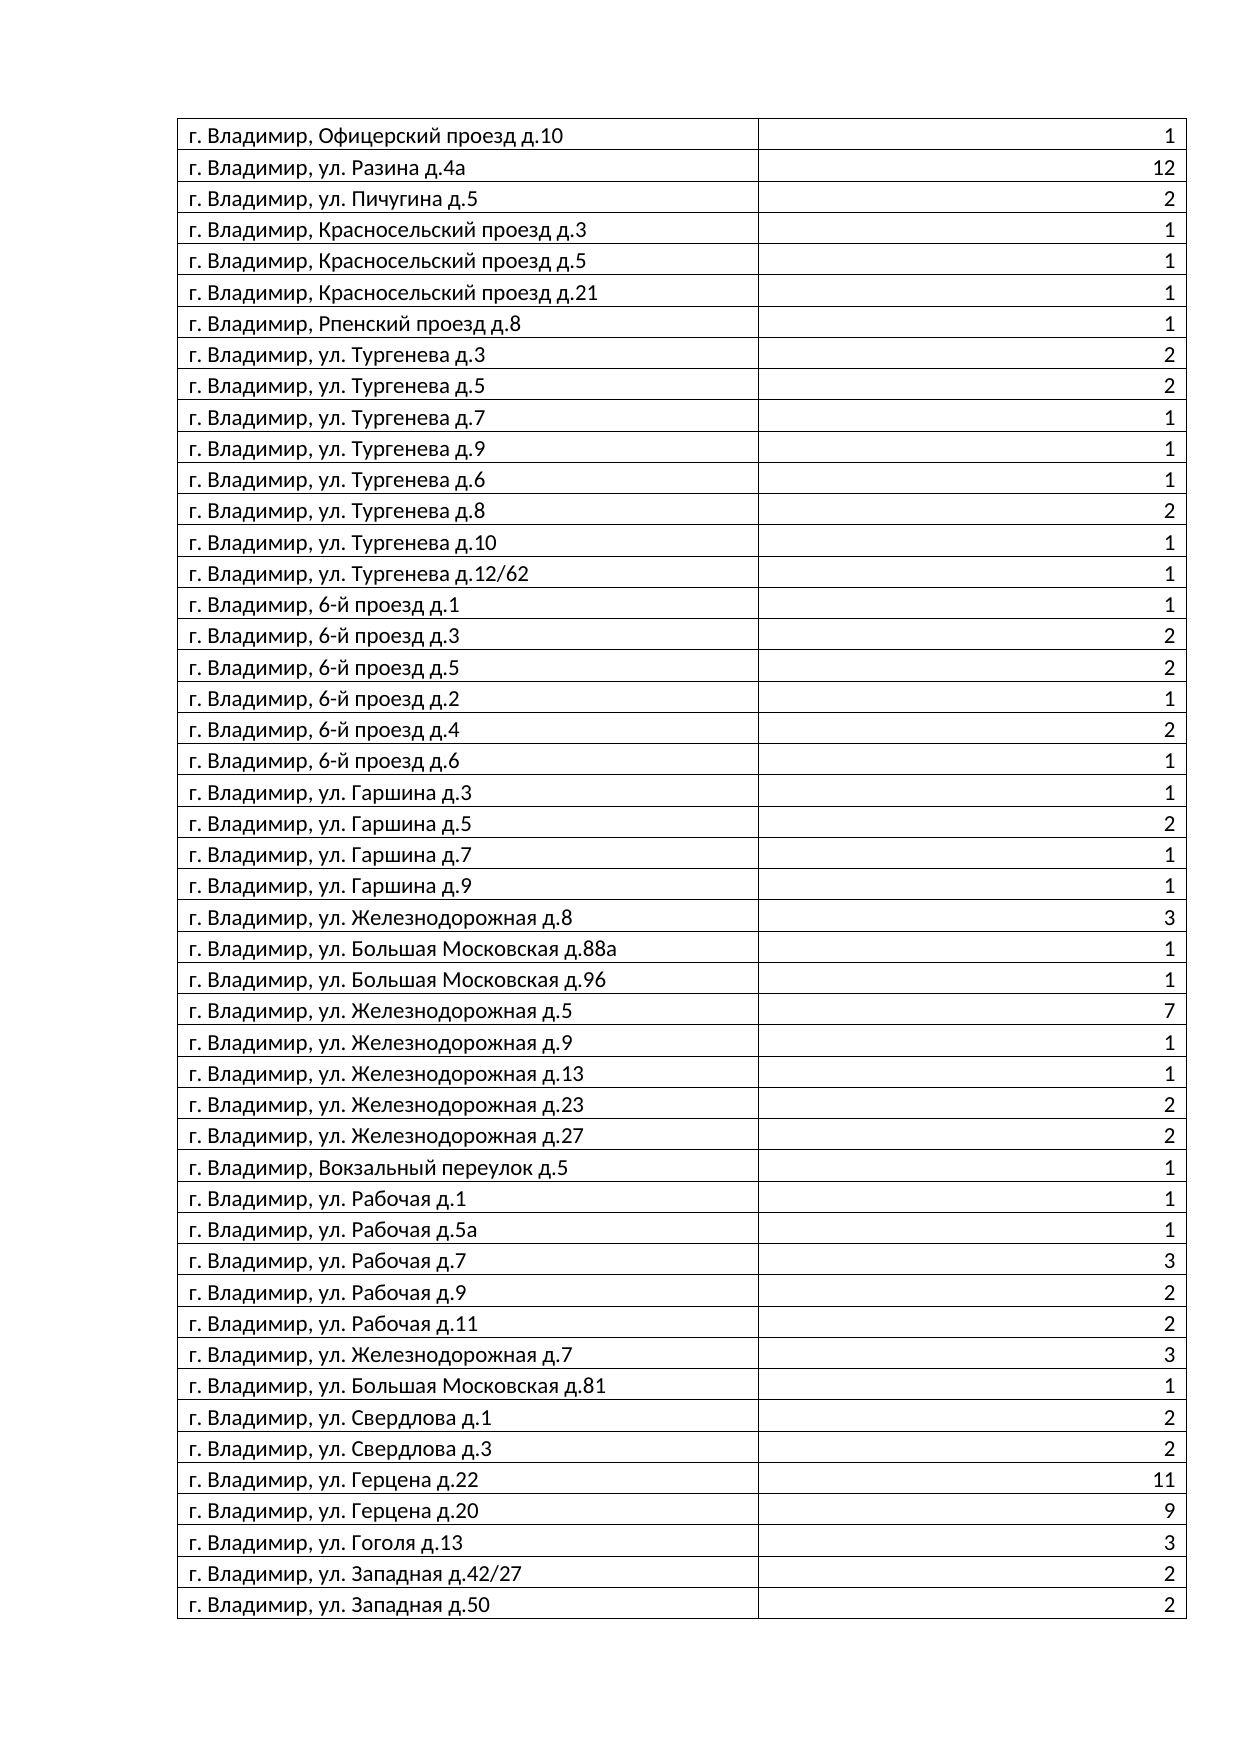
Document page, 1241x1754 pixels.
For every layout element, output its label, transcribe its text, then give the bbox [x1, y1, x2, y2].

table_cell г. Владимир, ул. Железнодорожная д.5 [178, 994, 758, 1024]
table_cell 12 [759, 150, 1186, 181]
table_cell г. Владимир, ул. Рабочая д.1 [178, 1182, 758, 1212]
table_cell г. Владимир, ул. Тургенева д.10 [178, 525, 758, 556]
table_cell г. Владимир, ул. Тургенева д.3 [178, 338, 758, 368]
table_cell 1 [759, 838, 1186, 868]
table_cell 2 [759, 182, 1186, 212]
table_cell г. Владимир, 6-й проезд д.2 [178, 682, 758, 712]
table_cell г. Владимир, 6-й проезд д.4 [178, 713, 758, 743]
table_cell г. Владимир, ул. Герцена д.20 [178, 1494, 758, 1524]
table_cell г. Владимир, Красносельский проезд д.21 [178, 275, 758, 306]
table_cell 2 [759, 369, 1186, 399]
table_cell г. Владимир, ул. Большая Московская д.81 [178, 1369, 758, 1399]
table_cell г. Владимир, ул. Железнодорожная д.9 [178, 1025, 758, 1056]
table_cell 1 [759, 775, 1186, 806]
table_cell 1 [759, 869, 1186, 899]
table_cell г. Владимир, ул. Герцена д.22 [178, 1463, 758, 1493]
table_cell г. Владимир, ул. Тургенева д.7 [178, 400, 758, 431]
table_cell 1 [759, 1369, 1186, 1399]
table_cell 9 [759, 1494, 1186, 1524]
table_cell 2 [759, 1400, 1186, 1431]
table_cell 2 [759, 1588, 1186, 1618]
table_cell 2 [759, 1088, 1186, 1118]
table_cell 1 [759, 244, 1186, 274]
table_cell г. Владимир, ул. Железнодорожная д.13 [178, 1057, 758, 1087]
table_cell 1 [759, 1182, 1186, 1212]
table_cell г. Владимир, ул. Рабочая д.11 [178, 1307, 758, 1337]
table_cell г. Владимир, ул. Тургенева д.6 [178, 463, 758, 493]
table_cell г. Владимир, 6-й проезд д.5 [178, 650, 758, 681]
table_cell 1 [759, 744, 1186, 774]
table_cell г. Владимир, ул. Большая Московская д.88а [178, 932, 758, 962]
table_cell г. Владимир, ул. Тургенева д.12/62 [178, 557, 758, 587]
table_cell г. Владимир, Красносельский проезд д.5 [178, 244, 758, 274]
table_cell г. Владимир, ул. Рабочая д.7 [178, 1244, 758, 1274]
table_cell 2 [759, 807, 1186, 837]
table_cell г. Владимир, ул. Свердлова д.1 [178, 1400, 758, 1431]
table_cell 1 [759, 932, 1186, 962]
table_cell 1 [759, 119, 1186, 149]
table_cell г. Владимир, Вокзальный переулок д.5 [178, 1150, 758, 1181]
table_cell 1 [759, 1025, 1186, 1056]
table_cell г. Владимир, ул. Гаршина д.7 [178, 838, 758, 868]
table_cell 1 [759, 682, 1186, 712]
table_cell г. Владимир, ул. Рабочая д.9 [178, 1275, 758, 1306]
table_cell г. Владимир, ул. Гоголя д.13 [178, 1525, 758, 1556]
table_cell 2 [759, 650, 1186, 681]
table_cell г. Владимир, ул. Западная д.42/27 [178, 1557, 758, 1587]
table_cell г. Владимир, ул. Пичугина д.5 [178, 182, 758, 212]
table_cell 1 [759, 1213, 1186, 1243]
table_cell 1 [759, 213, 1186, 243]
table_cell г. Владимир, ул. Железнодорожная д.7 [178, 1338, 758, 1368]
table_cell г. Владимир, ул. Гаршина д.5 [178, 807, 758, 837]
table_cell г. Владимир, Красносельский проезд д.3 [178, 213, 758, 243]
table_cell 2 [759, 713, 1186, 743]
table_cell 3 [759, 1338, 1186, 1368]
table_cell 2 [759, 494, 1186, 524]
table_cell г. Владимир, ул. Тургенева д.8 [178, 494, 758, 524]
table_cell 11 [759, 1463, 1186, 1493]
table_cell 3 [759, 1525, 1186, 1556]
table_cell г. Владимир, 6-й проезд д.1 [178, 588, 758, 618]
table_cell 1 [759, 432, 1186, 462]
table_cell г. Владимир, ул. Железнодорожная д.23 [178, 1088, 758, 1118]
table_cell г. Владимир, ул. Гаршина д.9 [178, 869, 758, 899]
table_cell 3 [759, 900, 1186, 931]
table_cell 1 [759, 400, 1186, 431]
table_cell 1 [759, 588, 1186, 618]
table_cell г. Владимир, ул. Большая Московская д.96 [178, 963, 758, 993]
table_cell 1 [759, 1150, 1186, 1181]
table_cell г. Владимир, ул. Железнодорожная д.27 [178, 1119, 758, 1149]
table_cell г. Владимир, 6-й проезд д.6 [178, 744, 758, 774]
table_cell 3 [759, 1244, 1186, 1274]
table_cell 2 [759, 338, 1186, 368]
table_cell 2 [759, 619, 1186, 649]
table_cell 2 [759, 1275, 1186, 1306]
table_cell 2 [759, 1119, 1186, 1149]
table_cell г. Владимир, Рпенский проезд д.8 [178, 307, 758, 337]
table_cell 1 [759, 307, 1186, 337]
table_cell 7 [759, 994, 1186, 1024]
table_cell 1 [759, 1057, 1186, 1087]
table_cell г. Владимир, ул. Железнодорожная д.8 [178, 900, 758, 931]
table_cell 1 [759, 557, 1186, 587]
table_cell г. Владимир, ул. Тургенева д.9 [178, 432, 758, 462]
table_cell г. Владимир, ул. Тургенева д.5 [178, 369, 758, 399]
table_cell г. Владимир, ул. Гаршина д.3 [178, 775, 758, 806]
table_cell г. Владимир, ул. Разина д.4а [178, 150, 758, 181]
table_cell г. Владимир, ул. Западная д.50 [178, 1588, 758, 1618]
table_cell г. Владимир, ул. Рабочая д.5а [178, 1213, 758, 1243]
table_cell 2 [759, 1557, 1186, 1587]
table_cell 2 [759, 1307, 1186, 1337]
table_cell 1 [759, 463, 1186, 493]
table_cell 2 [759, 1432, 1186, 1462]
table_cell 1 [759, 525, 1186, 556]
table_cell г. Владимир, 6-й проезд д.3 [178, 619, 758, 649]
table_cell 1 [759, 963, 1186, 993]
table_cell 1 [759, 275, 1186, 306]
table_cell г. Владимир, Офицерский проезд д.10 [178, 119, 758, 149]
table_cell г. Владимир, ул. Свердлова д.3 [178, 1432, 758, 1462]
